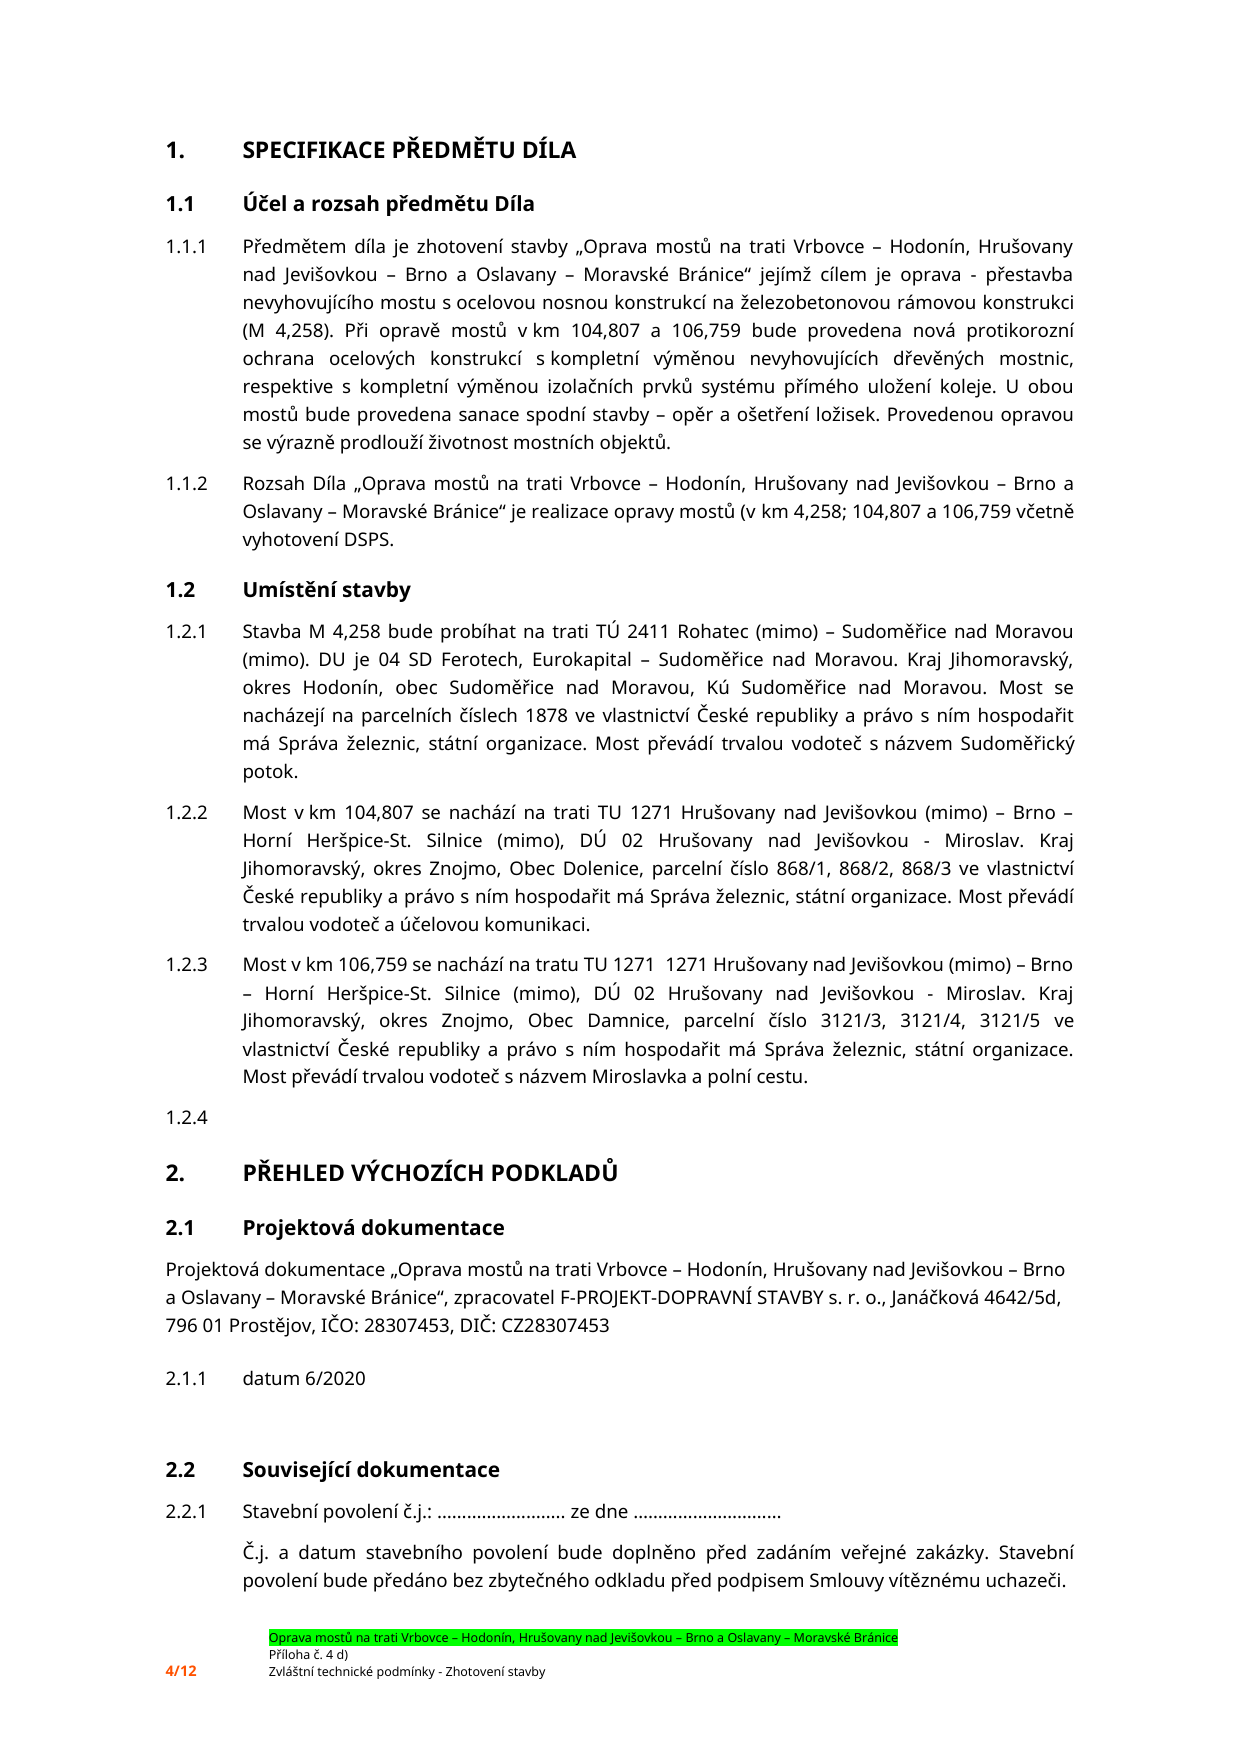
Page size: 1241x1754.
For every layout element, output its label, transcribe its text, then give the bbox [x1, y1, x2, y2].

list Stavba M 4,258 bude probíhat na trati TÚ 2411 Rohatec (mimo) – Sudoměřice nad Moravou (mimo). DU je 04 SD Ferotech, Eurokapital – Sudoměřice nad Moravou. Kraj Jihomoravský, okres Hodonín, obec Sudoměřice nad Moravou, Kú Sudoměřice nad Moravou. Most se nacházejí na parcelních číslech 1878 ve vlastnictví České republiky a právo s ním hospodařit má Správa železnic, státní organizace. Most převádí trvalou vodoteč s názvem Sudoměřický potok. [165, 618, 1075, 784]
text Č.j. a datum stavebního povolení bude doplněno před zadáním veřejné zakázky. Stavební povolení bude předáno bez zbytečného odkladu před podpisem Smlouvy vítěznému uchazeči. [242, 1539, 1075, 1593]
text PŘEHLED VÝCHOZÍCH PODKLADŮ [165, 1157, 1075, 1189]
text Projektová dokumentace „Oprava mostů na trati Vrbovce – Hodonín, Hrušovany nad Jevišovkou – Brno a Oslavany – Moravské Bránice“, zpracovatel F-PROJEKT-DOPRAVNÍ STAVBY s. r. o., Janáčková 4642/5d, 796 01 Prostějov, IČO: 28307453, DIČ: CZ28307453 [165, 1256, 1075, 1338]
text Projektová dokumentace [165, 1213, 1075, 1241]
text datum 6/2020 [165, 1365, 1075, 1391]
text Rozsah Díla „Oprava mostů na trati Vrbovce – Hodonín, Hrušovany nad Jevišovkou – Brno a Oslavany – Moravské Bránice“ je realizace opravy mostů (v km 4,258; 104,807 a 106,759 včetně vyhotovení DSPS. [165, 470, 1075, 551]
list Most v km 104,807 se nachází na trati TU 1271 Hrušovany nad Jevišovkou (mimo) – Brno – Horní Heršpice-St. Silnice (mimo), DÚ 02 Hrušovany nad Jevišovkou - Miroslav. Kraj Jihomoravský, okres Znojmo, Obec Dolenice, parcelní číslo 868/1, 868/2, 868/3 ve vlastnictví České republiky a právo s ním hospodařit má Správa železnic, státní organizace. Most převádí trvalou vodoteč a účelovou komunikaci. [165, 799, 1075, 937]
text SPECIFIKACE PŘEDMĚTU DÍLA [165, 134, 1075, 166]
list Most v km 106,759 se nachází na tratu TU 1271 1271 Hrušovany nad Jevišovkou (mimo) – Brno – Horní Heršpice-St. Silnice (mimo), DÚ 02 Hrušovany nad Jevišovkou - Miroslav. Kraj Jihomoravský, okres Znojmo, Obec Damnice, parcelní číslo 3121/3, 3121/4, 3121/5 ve vlastnictví České republiky a právo s ním hospodařit má Správa železnic, státní organizace. Most převádí trvalou vodoteč s názvem Miroslavka a polní cestu. [165, 952, 1075, 1089]
text Předmětem díla je zhotovení stavby „Oprava mostů na trati Vrbovce – Hodonín, Hrušovany nad Jevišovkou – Brno a Oslavany – Moravské Bránice“ jejímž cílem je oprava - přestavba nevyhovujícího mostu s ocelovou nosnou konstrukcí na železobetonovou rámovou konstrukci (M 4,258). Při opravě mostů v km 104,807 a 106,759 bude provedena nová protikorozní ochrana ocelových konstrukcí s kompletní výměnou nevyhovujících dřevěných mostnic, respektive s kompletní výměnou izolačních prvků systému přímého uložení koleje. U obou mostů bude provedena sanace spodní stavby – opěr a ošetření ložisek. Provedenou opravou se výrazně prodlouží životnost mostních objektů. [165, 233, 1075, 455]
text Umístění stavby [165, 575, 1075, 603]
text Účel a rozsah předmětu Díla [165, 189, 1075, 218]
text Související dokumentace [165, 1455, 1075, 1483]
text Stavební povolení č.j.: …………………….. ze dne ………………………… [165, 1498, 1075, 1524]
